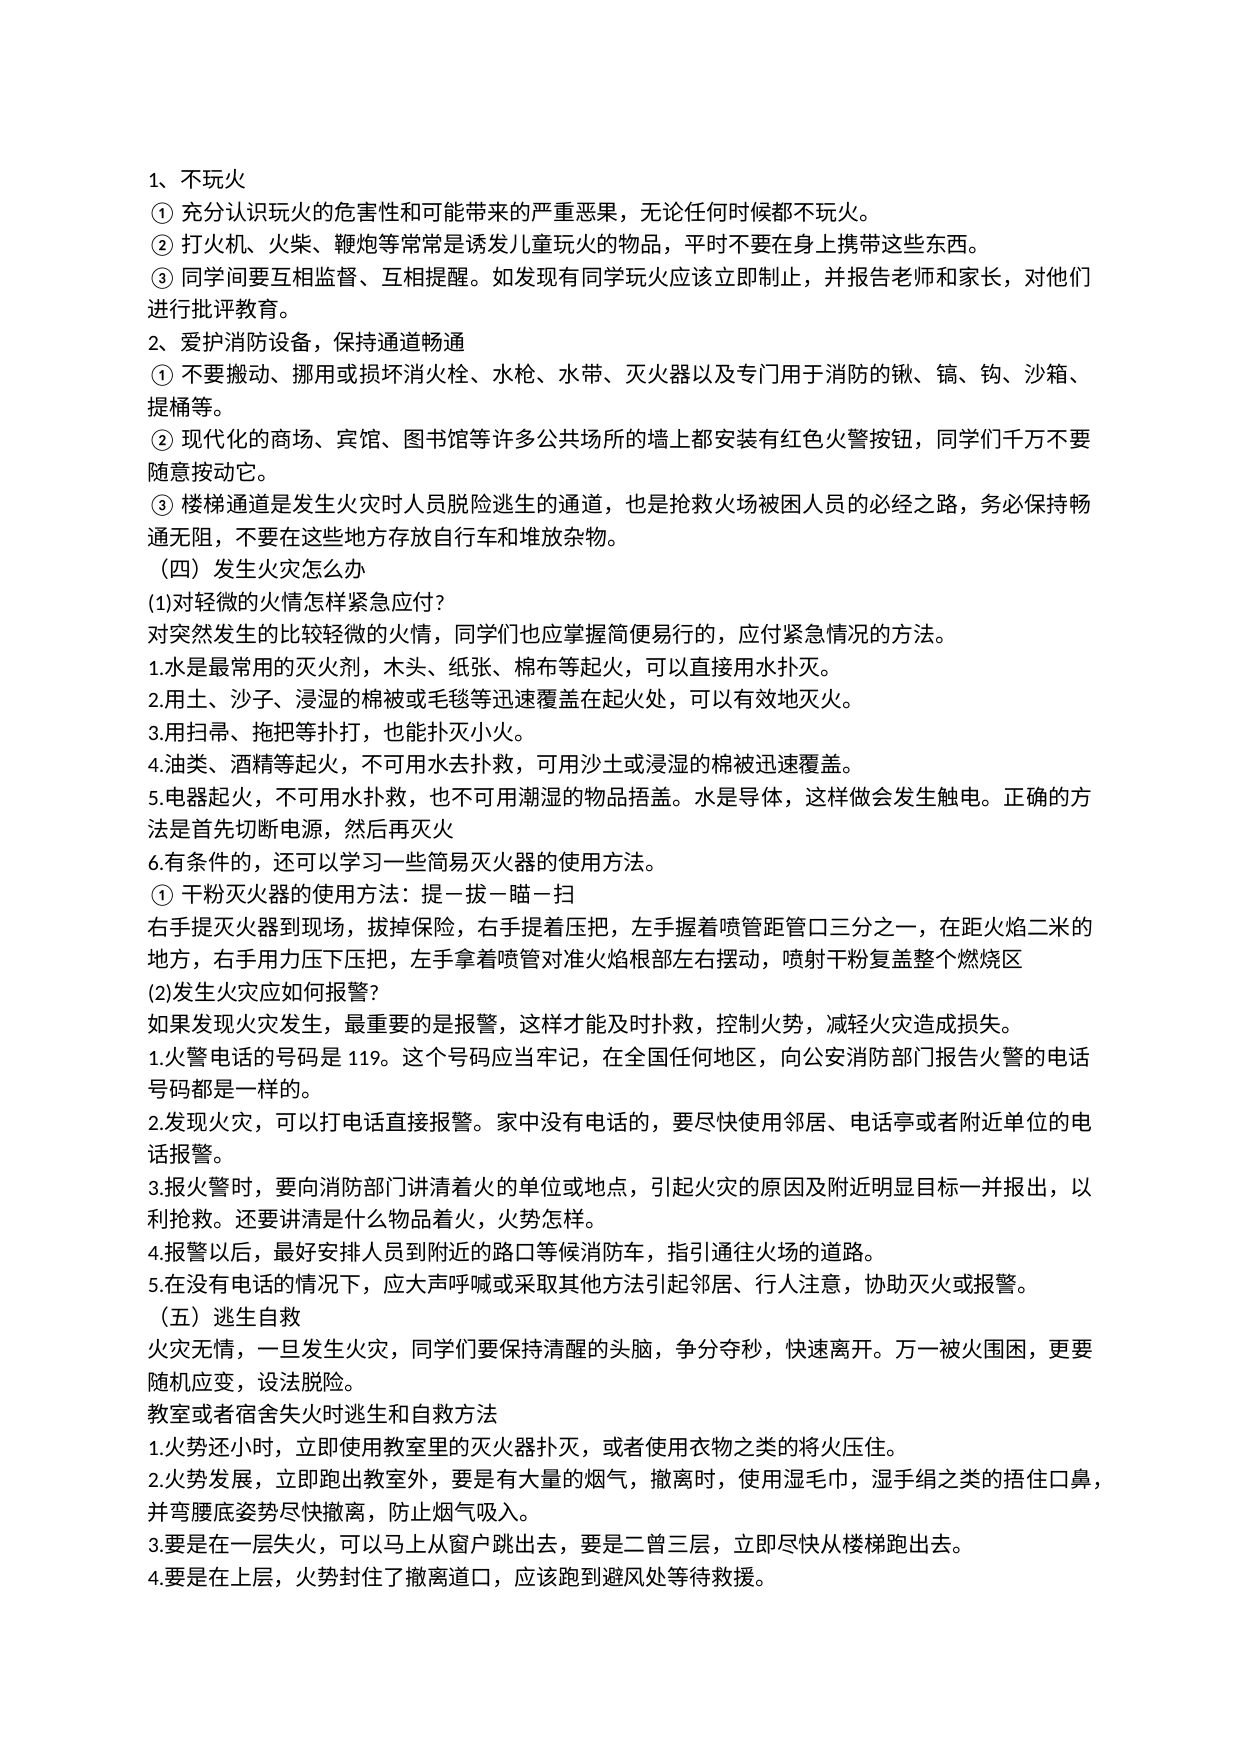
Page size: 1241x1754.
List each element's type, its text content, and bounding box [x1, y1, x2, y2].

text （四）发生火灾怎么办 [148, 552, 1093, 584]
list 5.在没有电话的情况下，应大声呼喊或采取其他方法引起邻居、行人注意，协助灭火或报警。 [148, 1267, 1093, 1299]
list 不玩火 [148, 162, 1093, 194]
text 教室或者宿舍失火时逃生和自救方法 [148, 1397, 1093, 1429]
list 4.报警以后，最好安排人员到附近的路口等候消防车，指引通往火场的道路。 [148, 1234, 1093, 1267]
list 3.用扫帚、拖把等扑打，也能扑灭小火。 [148, 714, 1093, 747]
text ③楼梯通道是发生火灾时人员脱险逃生的通道，也是抢救火场被困人员的必经之路，务必保持畅通无阻，不要在这些地方存放自行车和堆放杂物。 [148, 487, 1093, 552]
text 3.要是在一层失火，可以马上从窗户跳出去，要是二曾三层，立即尽快从楼梯跑出去。 [148, 1527, 1093, 1559]
list ③同学间要互相监督、互相提醒。如发现有同学玩火应该立即制止，并报告老师和家长，对他们进行批评教育。 [148, 259, 1093, 324]
list 如果发现火灾发生，最重要的是报警，这样才能及时扑救，控制火势，减轻火灾造成损失。 [148, 1007, 1093, 1039]
list 3.报火警时，要向消防部门讲清着火的单位或地点，引起火灾的原因及附近明显目标一并报出，以利抢救。还要讲清是什么物品着火，火势怎样。 [148, 1169, 1093, 1234]
list 1.火警电话的号码是119。这个号码应当牢记，在全国任何地区，向公安消防部门报告火警的电话号码都是一样的。 [148, 1039, 1093, 1104]
list ①干粉灭火器的使用方法：提－拔－瞄－扫 [148, 877, 1093, 909]
list (2)发生火灾应如何报警? [148, 974, 1093, 1007]
text ②现代化的商场、宾馆、图书馆等许多公共场所的墙上都安装有红色火警按钮，同学们千万不要随意按动它。 [148, 422, 1093, 487]
list (1)对轻微的火情怎样紧急应付? [148, 584, 1093, 617]
text 2.火势发展，立即跑出教室外，要是有大量的烟气，撤离时，使用湿毛巾，湿手绢之类的捂住口鼻，并弯腰底姿势尽快撤离，防止烟气吸入。 [148, 1462, 1093, 1527]
text 4.要是在上层，火势封住了撤离道口，应该跑到避风处等待救援。 [148, 1559, 1093, 1592]
text （五）逃生自救 [148, 1299, 1093, 1332]
list 5.电器起火，不可用水扑救，也不可用潮湿的物品捂盖。水是导体，这样做会发生触电。正确的方法是首先切断电源，然后再灭火 [148, 779, 1093, 844]
list ①充分认识玩火的危害性和可能带来的严重恶果，无论任何时候都不玩火。 [148, 194, 1093, 227]
text 1.火势还小时，立即使用教室里的灭火器扑灭，或者使用衣物之类的将火压住。 [148, 1429, 1093, 1462]
text 2、爱护消防设备，保持通道畅通 [148, 324, 1093, 357]
list 1.水是最常用的灭火剂，木头、纸张、棉布等起火，可以直接用水扑灭。 [148, 649, 1093, 682]
text 火灾无情，一旦发生火灾，同学们要保持清醒的头脑，争分夺秒，快速离开。万一被火围困，更要随机应变，设法脱险。 [148, 1332, 1093, 1397]
list ②打火机、火柴、鞭炮等常常是诱发儿童玩火的物品，平时不要在身上携带这些东西。 [148, 227, 1093, 259]
list 2.用土、沙子、浸湿的棉被或毛毯等迅速覆盖在起火处，可以有效地灭火。 [148, 682, 1093, 714]
list 右手提灭火器到现场，拔掉保险，右手提着压把，左手握着喷管距管口三分之一，在距火焰二米的地方，右手用力压下压把，左手拿着喷管对准火焰根部左右摆动，喷射干粉复盖整个燃烧区 [148, 909, 1093, 974]
list 4.油类、酒精等起火，不可用水去扑救，可用沙土或浸湿的棉被迅速覆盖。 [148, 747, 1093, 779]
list 2.发现火灾，可以打电话直接报警。家中没有电话的，要尽快使用邻居、电话亭或者附近单位的电话报警。 [148, 1104, 1093, 1169]
list 对突然发生的比较轻微的火情，同学们也应掌握简便易行的，应付紧急情况的方法。 [148, 617, 1093, 649]
list 6.有条件的，还可以学习一些简易灭火器的使用方法。 [148, 844, 1093, 877]
text ①不要搬动、挪用或损坏消火栓、水枪、水带、灭火器以及专门用于消防的锹、镐、钩、沙箱、提桶等。 [148, 357, 1093, 422]
